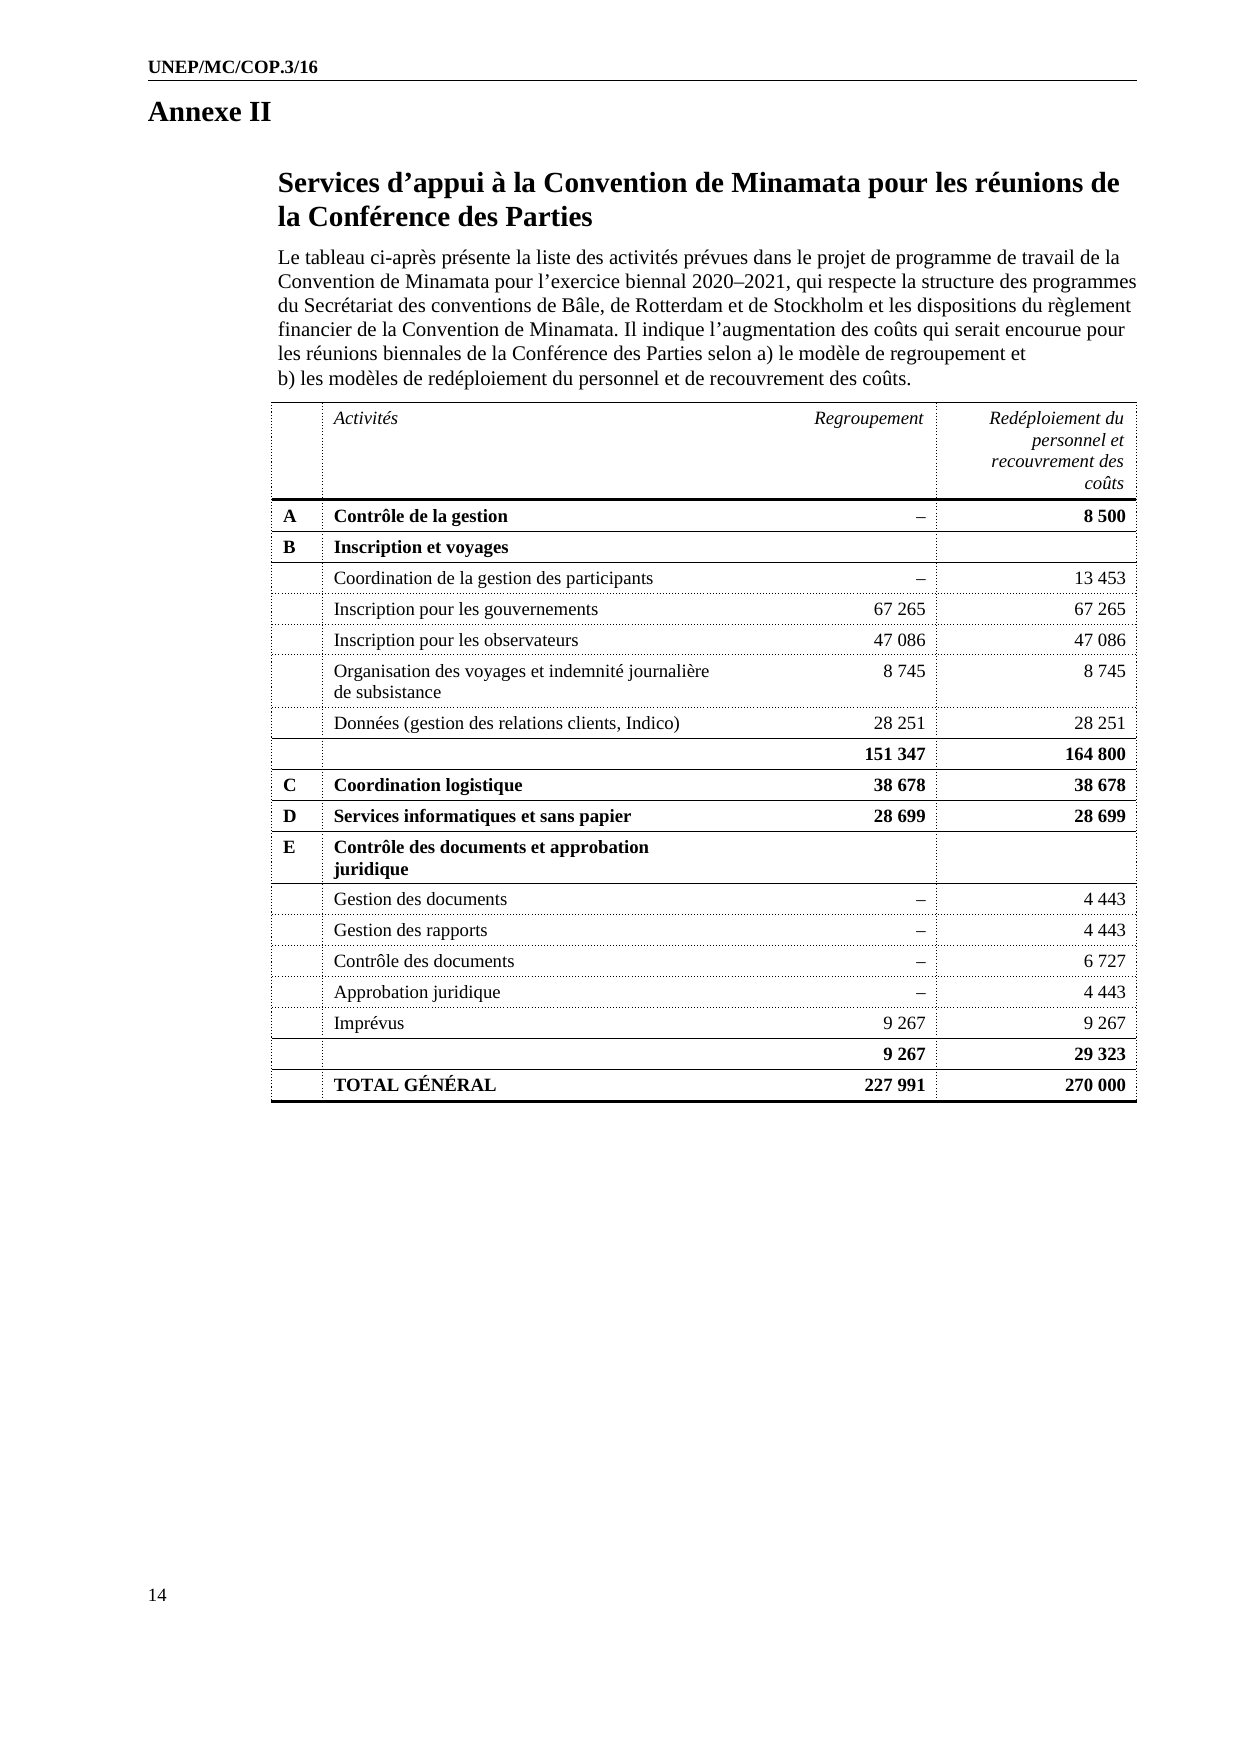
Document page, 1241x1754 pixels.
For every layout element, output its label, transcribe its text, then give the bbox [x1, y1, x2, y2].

table_cell Gestion des rapports [322, 914, 736, 945]
table_cell [936, 831, 1137, 883]
table_cell Inscription pour les gouvernements [322, 593, 736, 623]
table_cell – [736, 563, 936, 592]
table_cell TOTAL GÉNÉRAL [322, 1070, 736, 1100]
table_cell – [736, 884, 936, 914]
table_cell [936, 531, 1137, 562]
table_cell B [272, 532, 322, 562]
table_cell 28 251 [936, 707, 1137, 738]
table_cell 270 000 [936, 1069, 1137, 1100]
table_cell – [736, 976, 936, 1007]
table_cell Services informatiques et sans papier [322, 801, 736, 831]
table_cell 151 347 [736, 739, 936, 769]
table_cell [272, 624, 322, 654]
table_cell C [272, 770, 322, 800]
table_cell 4 443 [936, 976, 1137, 1007]
table_cell 38 678 [936, 769, 1137, 800]
table_cell Approbation juridique [322, 976, 736, 1007]
table_header Redéploiement du personnel et recouvrement des coûts [936, 403, 1137, 498]
table_cell Imprévus [322, 1007, 736, 1038]
table_cell [272, 1007, 322, 1038]
table_cell Coordination de la gestion des participants [322, 563, 736, 592]
table_cell 8 500 [936, 500, 1137, 531]
table_cell 4 443 [936, 914, 1137, 945]
table_cell Organisation des voyages et indemnité journalière de subsistance [322, 654, 736, 707]
table_cell 38 678 [736, 770, 936, 800]
table_cell [736, 532, 936, 562]
table_cell Gestion des documents [322, 884, 736, 914]
table_cell 8 745 [736, 654, 936, 707]
table_cell 164 800 [936, 738, 1137, 769]
table_cell [322, 1039, 736, 1069]
table_cell – [736, 501, 936, 531]
table_cell Inscription et voyages [322, 532, 736, 562]
table_cell [272, 593, 322, 623]
table_cell A [272, 501, 322, 531]
table_cell [272, 976, 322, 1007]
table_cell [736, 832, 936, 883]
table_cell Contrôle des documents et approbation juridique [322, 832, 736, 883]
table_cell Inscription pour les observateurs [322, 624, 736, 654]
table_cell Contrôle des documents [322, 945, 736, 976]
table_cell 6 727 [936, 945, 1137, 976]
table_cell [272, 1039, 322, 1069]
table_cell [272, 739, 322, 769]
table_cell 67 265 [936, 593, 1137, 623]
table_cell 227 991 [736, 1070, 936, 1100]
table_cell [272, 707, 322, 738]
table_cell 9 267 [736, 1007, 936, 1038]
table_cell 9 267 [936, 1007, 1137, 1038]
table_cell 28 699 [736, 801, 936, 831]
table_cell 28 251 [736, 707, 936, 738]
table_cell Contrôle de la gestion [322, 501, 736, 531]
table_cell Coordination logistique [322, 770, 736, 800]
table_cell [272, 914, 322, 945]
table_cell [272, 654, 322, 707]
table_cell 29 323 [936, 1038, 1137, 1069]
table_cell – [736, 914, 936, 945]
table_cell 8 745 [936, 654, 1137, 707]
table_header [272, 403, 322, 498]
title Services d’appui à la Convention de Minamata pour les réunions de la Conférence des Parties [278, 166, 1137, 233]
table_cell [272, 1070, 322, 1100]
table_cell 28 699 [936, 800, 1137, 831]
table_cell D [272, 801, 322, 831]
table_cell 47 086 [736, 624, 936, 654]
table_header Regroupement [736, 403, 936, 498]
table_cell 4 443 [936, 884, 1137, 914]
table_cell 13 453 [936, 563, 1137, 592]
table_cell 67 265 [736, 593, 936, 623]
table_cell [322, 739, 736, 769]
table_header Activités [322, 403, 736, 498]
table_cell [272, 945, 322, 976]
table_cell [272, 563, 322, 592]
text Annexe II [148, 94, 1137, 128]
text Le tableau ci-après présente la liste des activités prévues dans le projet de programme de travail de la Convention de Minamata pour l’exercice biennal 2020–2021, qui respecte la structure des programmes du Secrétariat des conventions de Bâle, de Rotterdam et de Stockholm et les dispositions du règlement financier de la Convention de Minamata. Il indique l’augmentation des coûts qui serait encourue pour les réunions biennales de la Conférence des Parties selon a) le modèle de regroupement et b) les modèles de redéploiement du personnel et de recouvrement des coûts. [278, 245, 1137, 389]
table_cell Données (gestion des relations clients, Indico) [322, 707, 736, 738]
table_cell [272, 884, 322, 914]
table_cell 47 086 [936, 624, 1137, 654]
table_cell – [736, 945, 936, 976]
table_cell E [272, 832, 322, 883]
table_cell 9 267 [736, 1039, 936, 1069]
